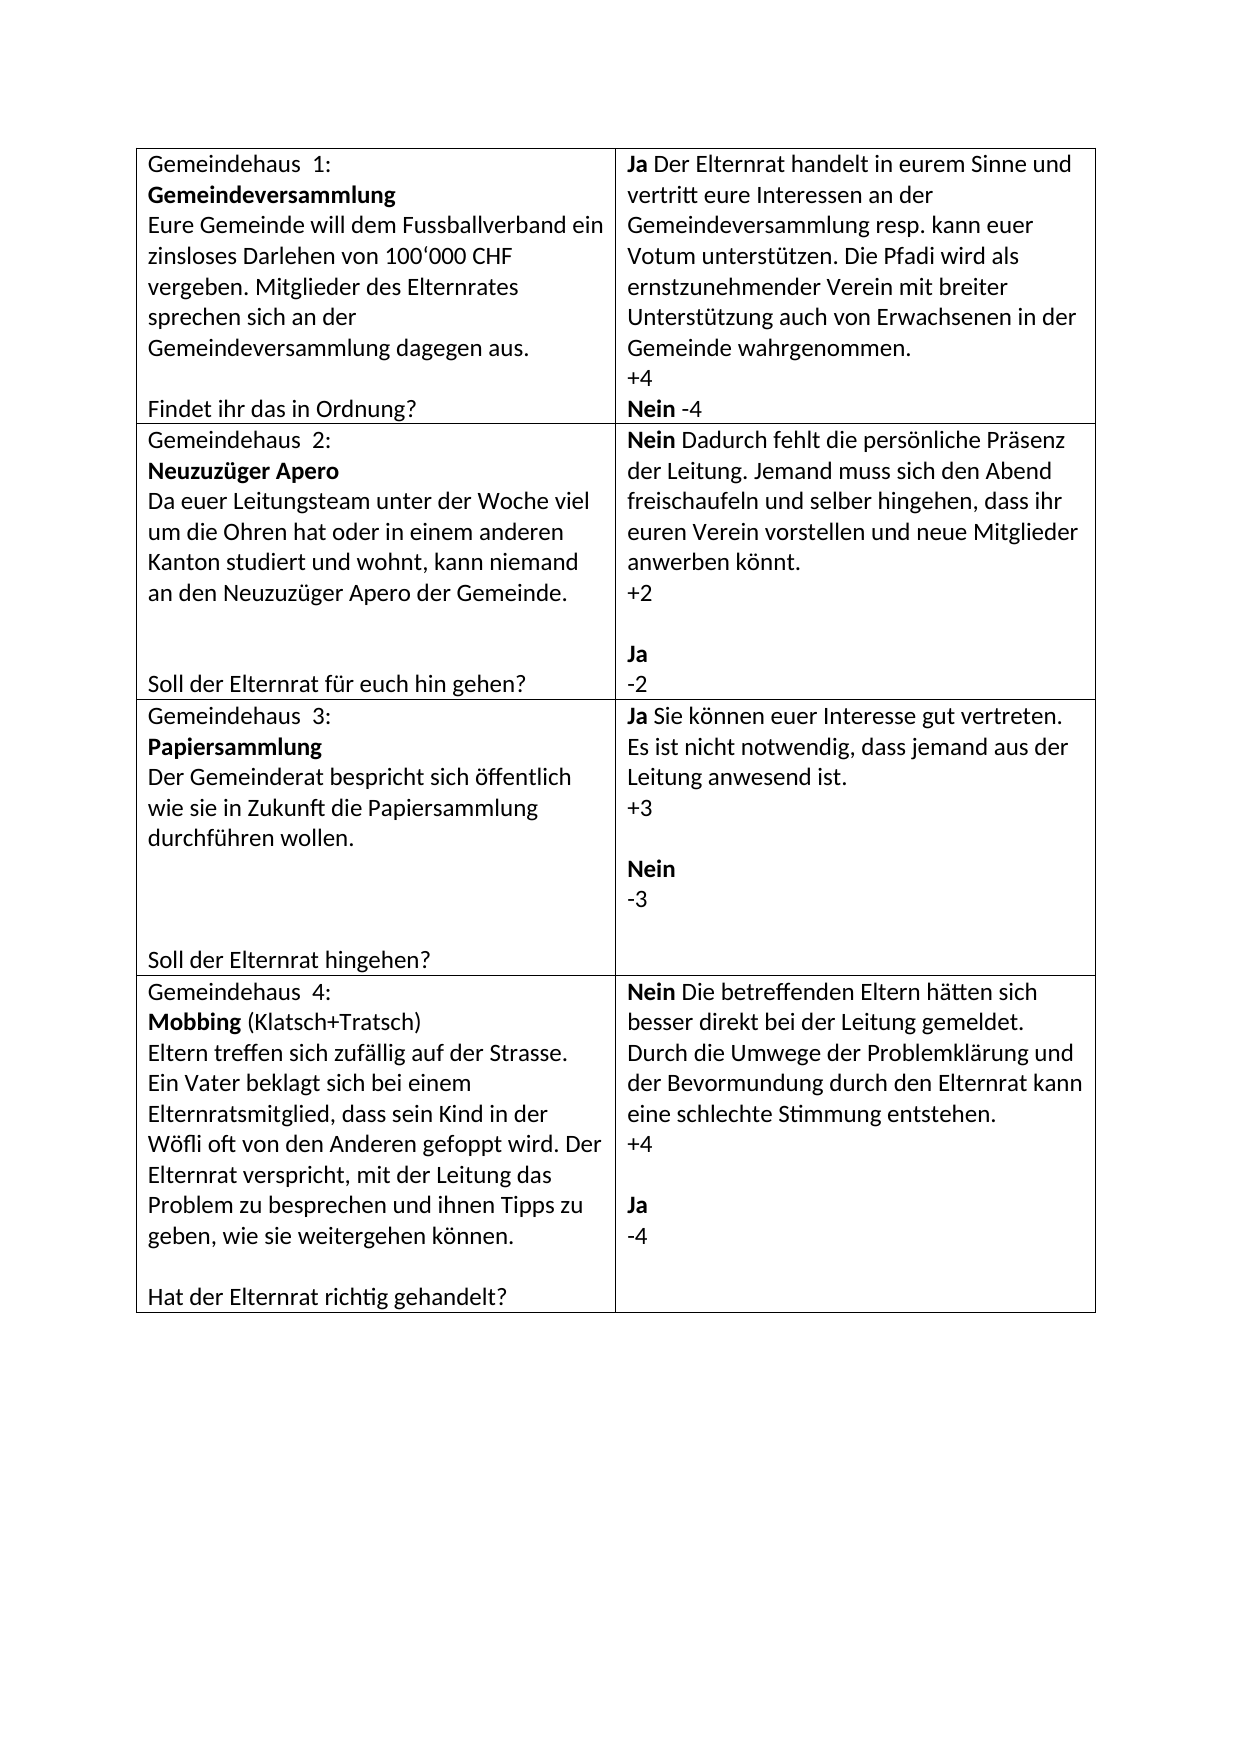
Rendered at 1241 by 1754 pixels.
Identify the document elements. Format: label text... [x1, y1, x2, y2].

table_cell Gemeindehaus 4: Mobbing (Klatsch+Tratsch) Eltern treffen sich zufällig auf der Strasse. Ein Vater beklagt sich bei einem Elternratsmitglied, dass sein Kind in der Wöfli oft von den Anderen gefoppt wird. Der Elternrat verspricht, mit der Leitung das Problem zu besprechen und ihnen Tipps zu geben, wie sie weitergehen können. Hat der Elternrat richtig gehandelt? [137, 976, 615, 1312]
table_cell Gemeindehaus 3: Papiersammlung Der Gemeinderat bespricht sich öffentlich wie sie in Zukunft die Papiersammlung durchführen wollen. Soll der Elternrat hingehen? [137, 700, 615, 975]
table_cell Nein Dadurch fehlt die persönliche Präsenz der Leitung. Jemand muss sich den Abend freischaufeln und selber hingehen, dass ihr euren Verein vorstellen und neue Mitglieder anwerben könnt. +2 Ja -2 [616, 424, 1095, 699]
table_cell Gemeindehaus 2: Neuzuzüger Apero Da euer Leitungsteam unter der Woche viel um die Ohren hat oder in einem anderen Kanton studiert und wohnt, kann niemand an den Neuzuzüger Apero der Gemeinde. Soll der Elternrat für euch hin gehen? [137, 424, 615, 699]
table_header Ja Der Elternrat handelt in eurem Sinne und vertritt eure Interessen an der Gemeindeversammlung resp. kann euer Votum unterstützen. Die Pfadi wird als ernstzunehmender Verein mit breiter Unterstützung auch von Erwachsenen in der Gemeinde wahrgenommen. +4 Nein -4 [616, 149, 1095, 423]
table_header Gemeindehaus 1: Gemeindeversammlung Eure Gemeinde will dem Fussballverband ein zinsloses Darlehen von 100‘000 CHF vergeben. Mitglieder des Elternrates sprechen sich an der Gemeindeversammlung dagegen aus. Findet ihr das in Ordnung? [137, 149, 615, 423]
table_cell Nein Die betreffenden Eltern hätten sich besser direkt bei der Leitung gemeldet. Durch die Umwege der Problemklärung und der Bevormundung durch den Elternrat kann eine schlechte Stimmung entstehen. +4 Ja -4 [616, 976, 1095, 1312]
table_cell Ja Sie können euer Interesse gut vertreten. Es ist nicht notwendig, dass jemand aus der Leitung anwesend ist. +3 Nein -3 [616, 700, 1095, 975]
